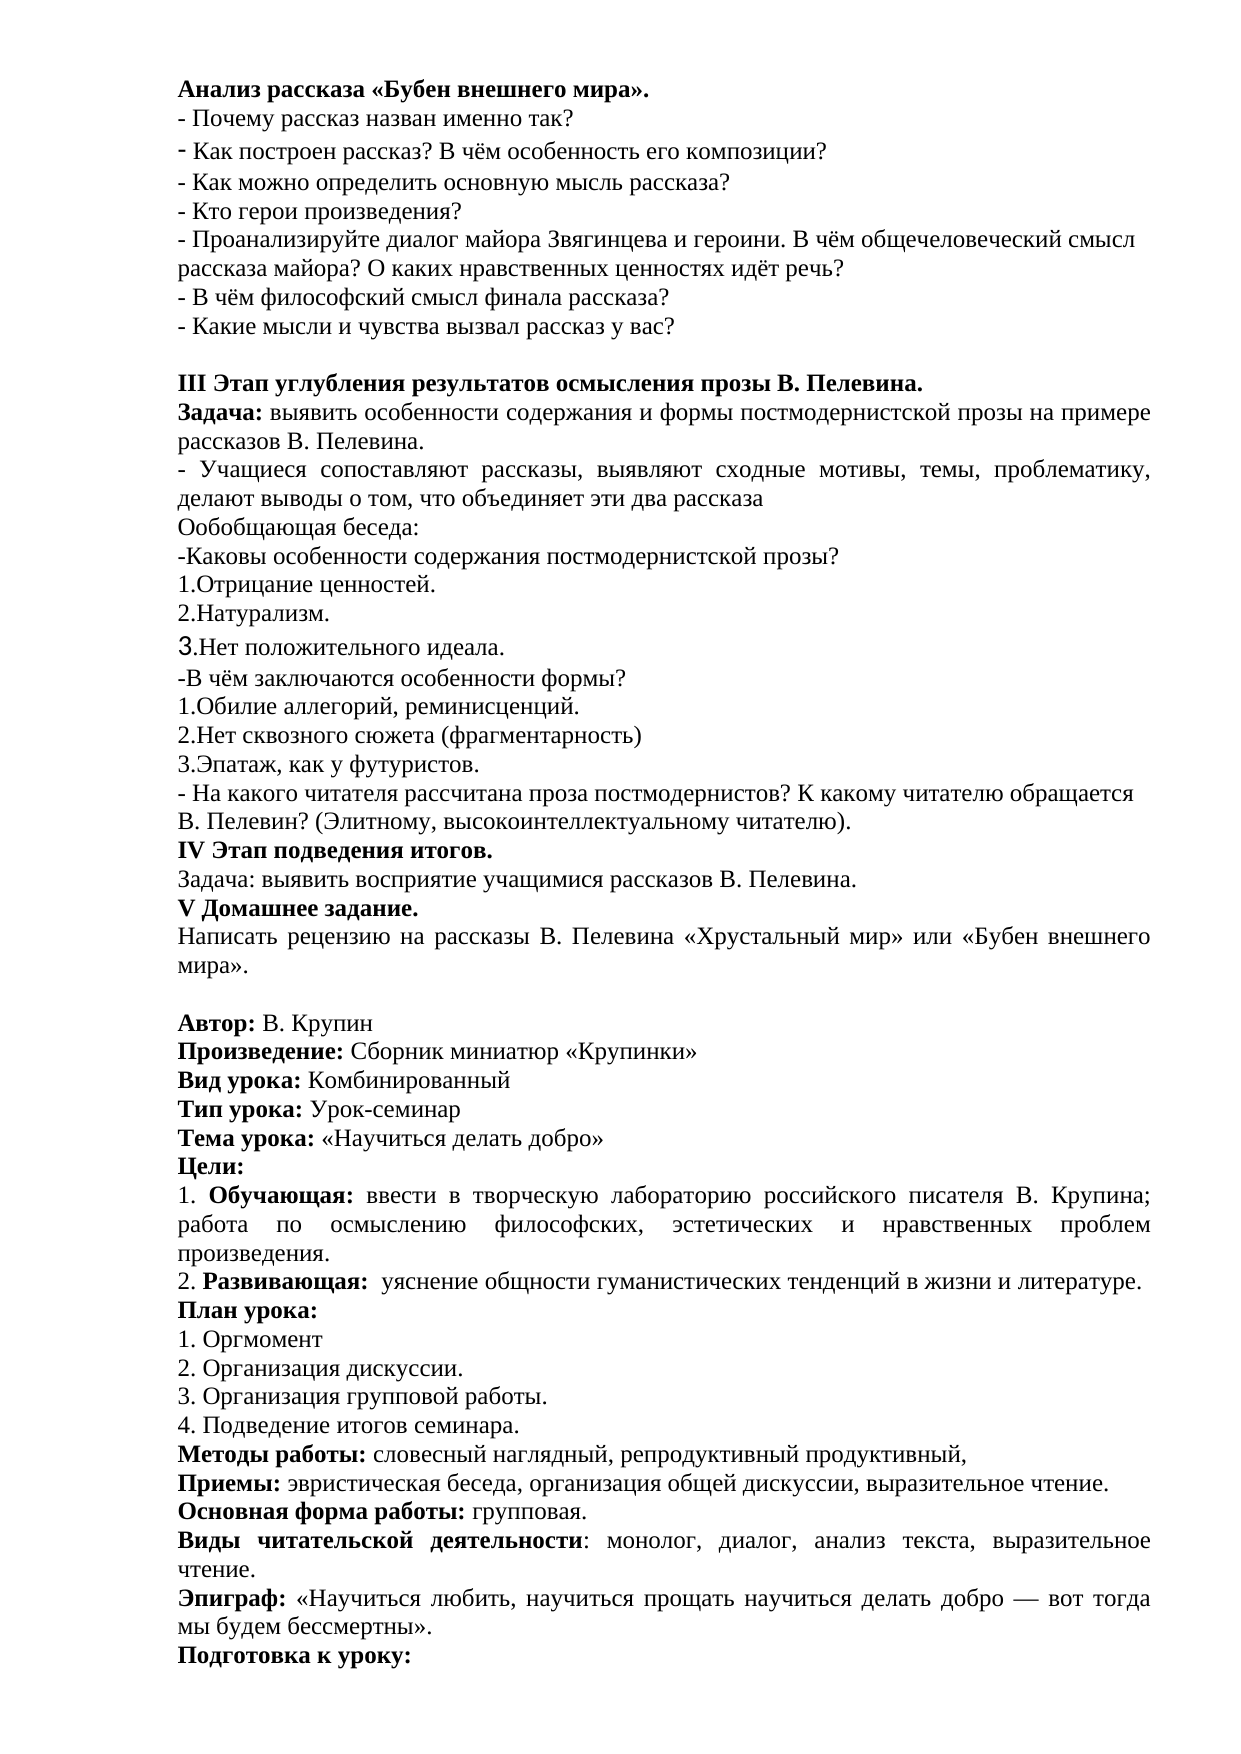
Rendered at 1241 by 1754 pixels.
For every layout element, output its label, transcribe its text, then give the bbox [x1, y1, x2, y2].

text - Как построен рассказ? В чём особенность его композиции? [177, 131, 1152, 167]
text 3.Нет положительного идеала. [177, 627, 1152, 663]
text - Какие мысли и чувства вызвал рассказ у вас? [177, 311, 1152, 339]
text Задача: выявить особенности содержания и формы постмодернистской прозы на примере рассказов В. Пелевина. [177, 397, 1152, 454]
text III Этап углубления результатов осмысления прозы В. Пелевина. [177, 368, 1152, 397]
text - Проанализируйте диалог майора Звягинцева и героини. В чём общечеловеческий смысл [177, 224, 1152, 253]
text 3. Организация групповой работы. [177, 1381, 1152, 1410]
text Задача: выявить восприятие учащимися рассказов В. Пелевина. [177, 864, 1152, 893]
text Цели: [177, 1151, 1152, 1180]
text Приемы: эвристическая беседа, организация общей дискуссии, выразительное чтение. [177, 1468, 1152, 1496]
text 2.Нет сквозного сюжета (фрагментарность) [177, 720, 1152, 749]
text - На какого читателя рассчитана проза постмодернистов? К какому читателю обращается [177, 778, 1152, 806]
text рассказа майора? О каких нравственных ценностях идёт речь? [177, 253, 1152, 282]
text Виды читательской деятельности: монолог, диалог, анализ текста, выразительное чтение. [177, 1525, 1152, 1583]
text В. Пелевин? (Элитному, высокоинтеллектуальному читателю). [177, 806, 1152, 835]
text Тема урока: «Научиться делать добро» [177, 1123, 1152, 1151]
text Произведение: Сборник миниатюр «Крупинки» [177, 1036, 1152, 1065]
text 2.Натурализм. [177, 598, 1152, 627]
text - Кто герои произведения? [177, 196, 1152, 224]
text IV Этап подведения итогов. [177, 835, 1152, 864]
text Анализ рассказа «Бубен внешнего мира». [177, 74, 1152, 103]
text 2. Организация дискуссии. [177, 1353, 1152, 1381]
text Эпиграф: «Научиться любить, научиться прощать научиться делать добро — вот тогда мы будем бессмертны». [177, 1583, 1152, 1640]
text 1. Оргмомент [177, 1324, 1152, 1353]
text План урока: [177, 1295, 1152, 1324]
text Oобобщающая беседа: [177, 512, 1152, 541]
text Методы работы: словесный наглядный, репродуктивный продуктивный, [177, 1439, 1152, 1468]
text Основная форма работы: групповая. [177, 1496, 1152, 1525]
text Автор: В. Крупин [177, 1008, 1152, 1036]
text 3.Эпатаж, как у футуристов. [177, 749, 1152, 778]
text 2. Развивающая: уяснение общности гуманистических тенденций в жизни и литературе. [177, 1266, 1152, 1295]
text - Учащиеся сопоставляют рассказы, выявляют сходные мотивы, темы, проблематику, делают выводы о том, что объединяет эти два рассказа [177, 454, 1152, 512]
text 1.Обилие аллегорий, реминисценций. [177, 691, 1152, 720]
text V Домашнее задание. [177, 893, 1152, 921]
text Вид урока: Комбинированный [177, 1065, 1152, 1094]
text 1.Отрицание ценностей. [177, 569, 1152, 598]
text - В чём философский смысл финала рассказа? [177, 282, 1152, 311]
text 1. Обучающая: ввести в творческую лабораторию российского писателя В. Крупина; работа по осмыслению философских, эстетических и нравственных проблем произведения. [177, 1180, 1152, 1266]
text 4. Подведение итогов семинара. [177, 1410, 1152, 1439]
text - Как можно определить основную мысль рассказа? [177, 167, 1152, 196]
text Написать рецензию на рассказы В. Пелевина «Хрустальный мир» или «Бубен внешнего мира». [177, 921, 1152, 979]
text Тип урока: Урок-семинар [177, 1094, 1152, 1123]
text Подготовка к уроку: [177, 1640, 1152, 1669]
text -В чём заключаются особенности формы? [177, 663, 1152, 691]
text -Каковы особенности содержания постмодернистской прозы? [177, 541, 1152, 569]
text - Почему рассказ назван именно так? [177, 103, 1152, 131]
